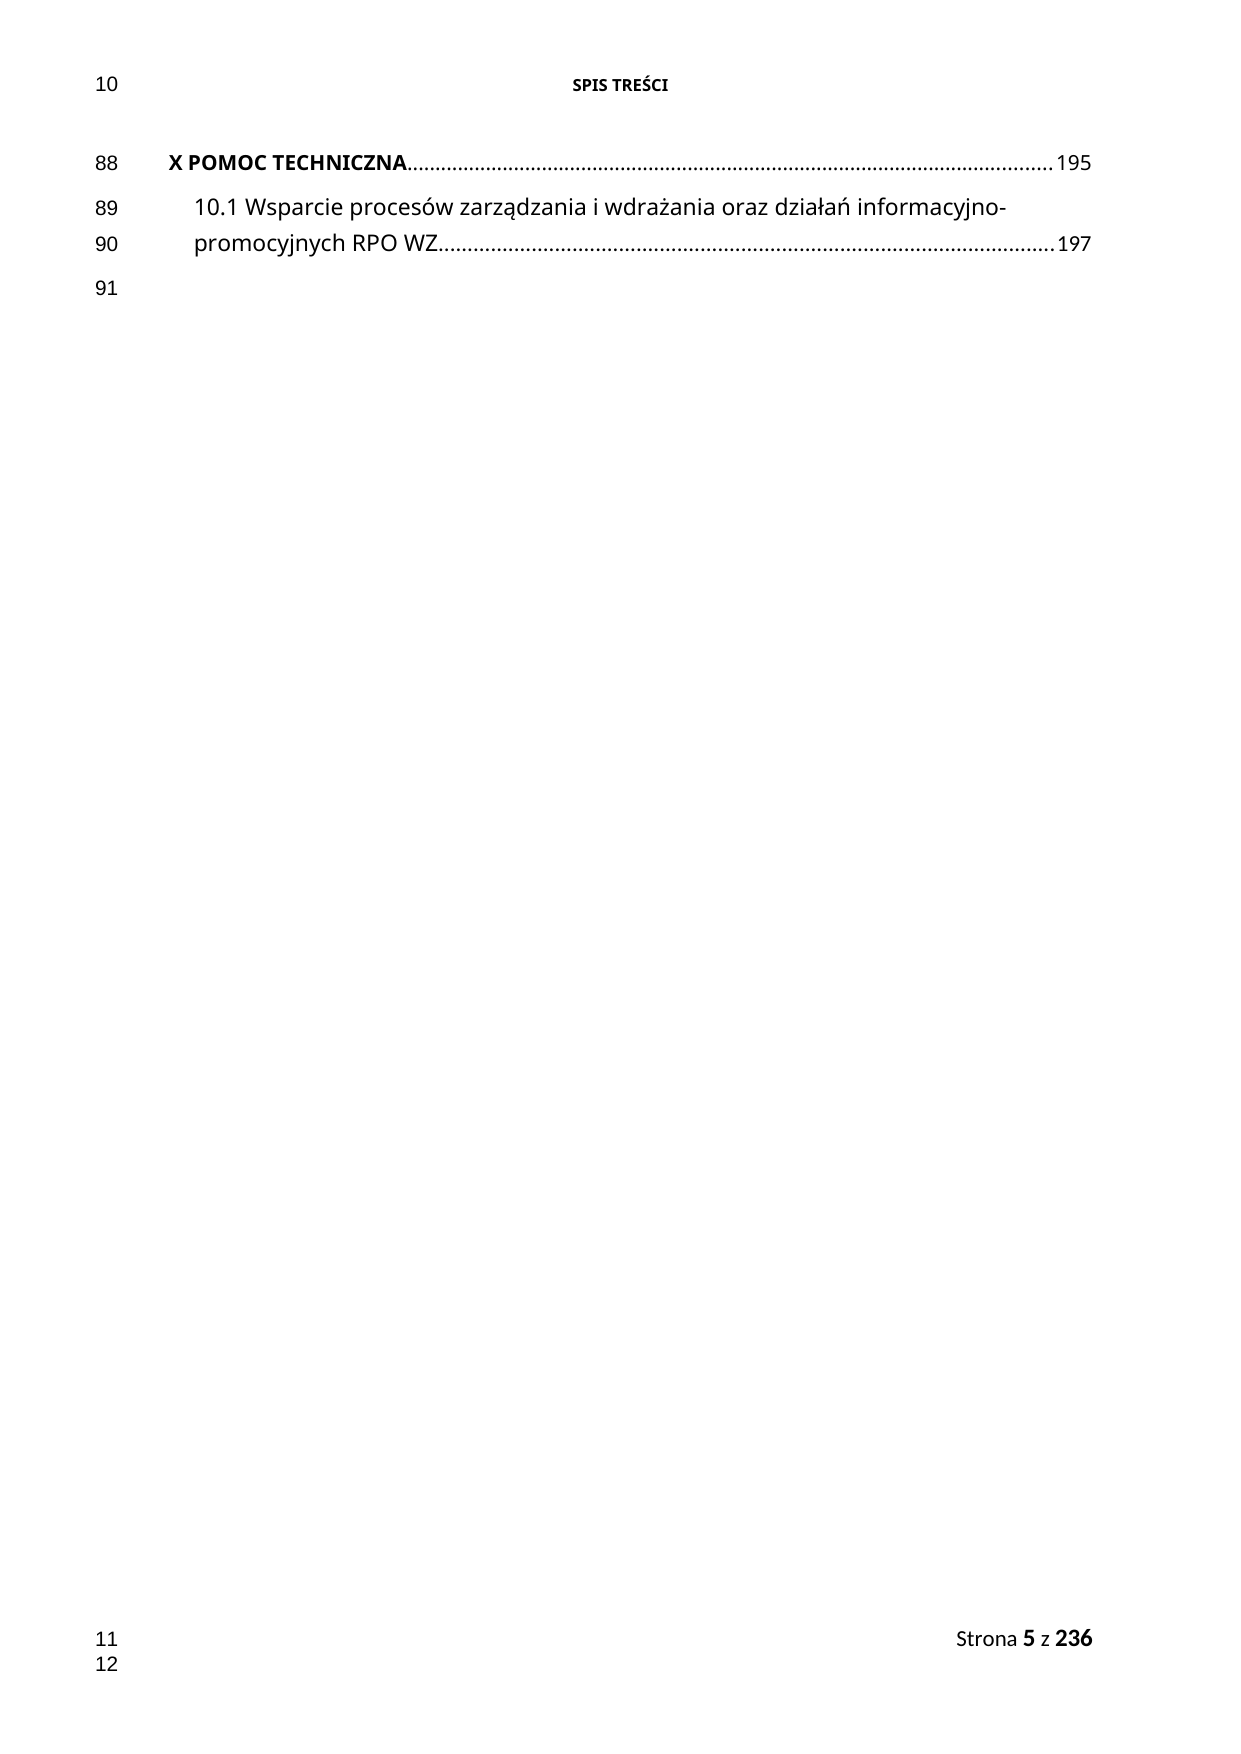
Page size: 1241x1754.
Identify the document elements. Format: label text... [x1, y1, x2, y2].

text X POMOC TECHNICZNA 195 [168, 148, 1093, 176]
text 10.1 Wsparcie procesów zarządzania i wdrażania oraz działań informacyjno-promocyjnych RPO WZ 197 [193, 191, 1093, 258]
